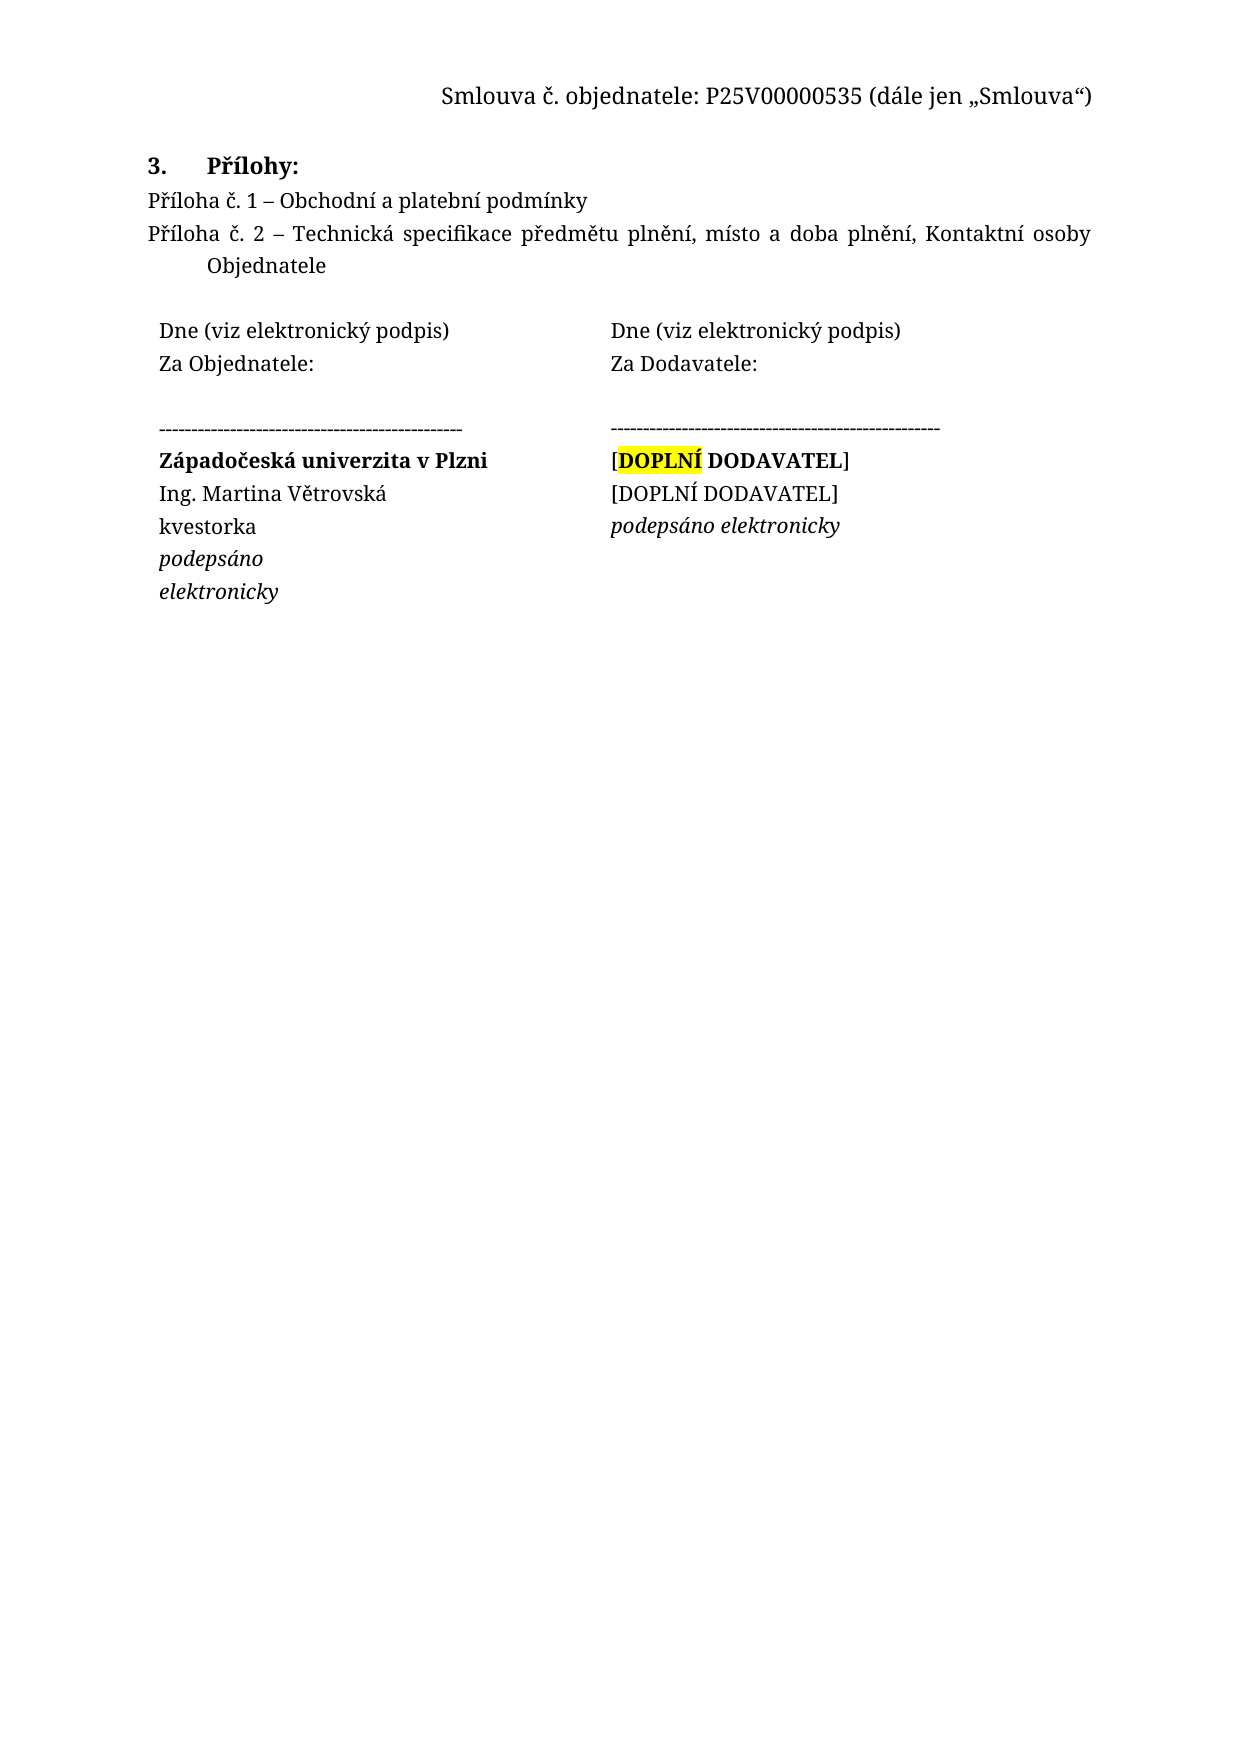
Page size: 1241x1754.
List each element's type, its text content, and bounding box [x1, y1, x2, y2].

table_header Dne (viz elektronický podpis) Za Objednatele: ----------------------------------------------- Západočeská univerzita v Plzni Ing. Martina Větrovská kvestorka podepsáno elektronicky [148, 316, 599, 609]
text Příloha č. 1 – Obchodní a platební podmínky [148, 186, 1093, 214]
list Přílohy: [148, 150, 1093, 181]
text Příloha č. 2 – Technická specifikace předmětu plnění, místo a doba plnění, Kontaktní osoby Objednatele [148, 219, 1093, 280]
table_header Dne (viz elektronický podpis) Za Dodavatele: --------------------------------------------------- [DOPLNÍ DODAVATEL] [DOPLNÍ DODAVATEL] podepsáno elektronicky [599, 316, 1051, 609]
